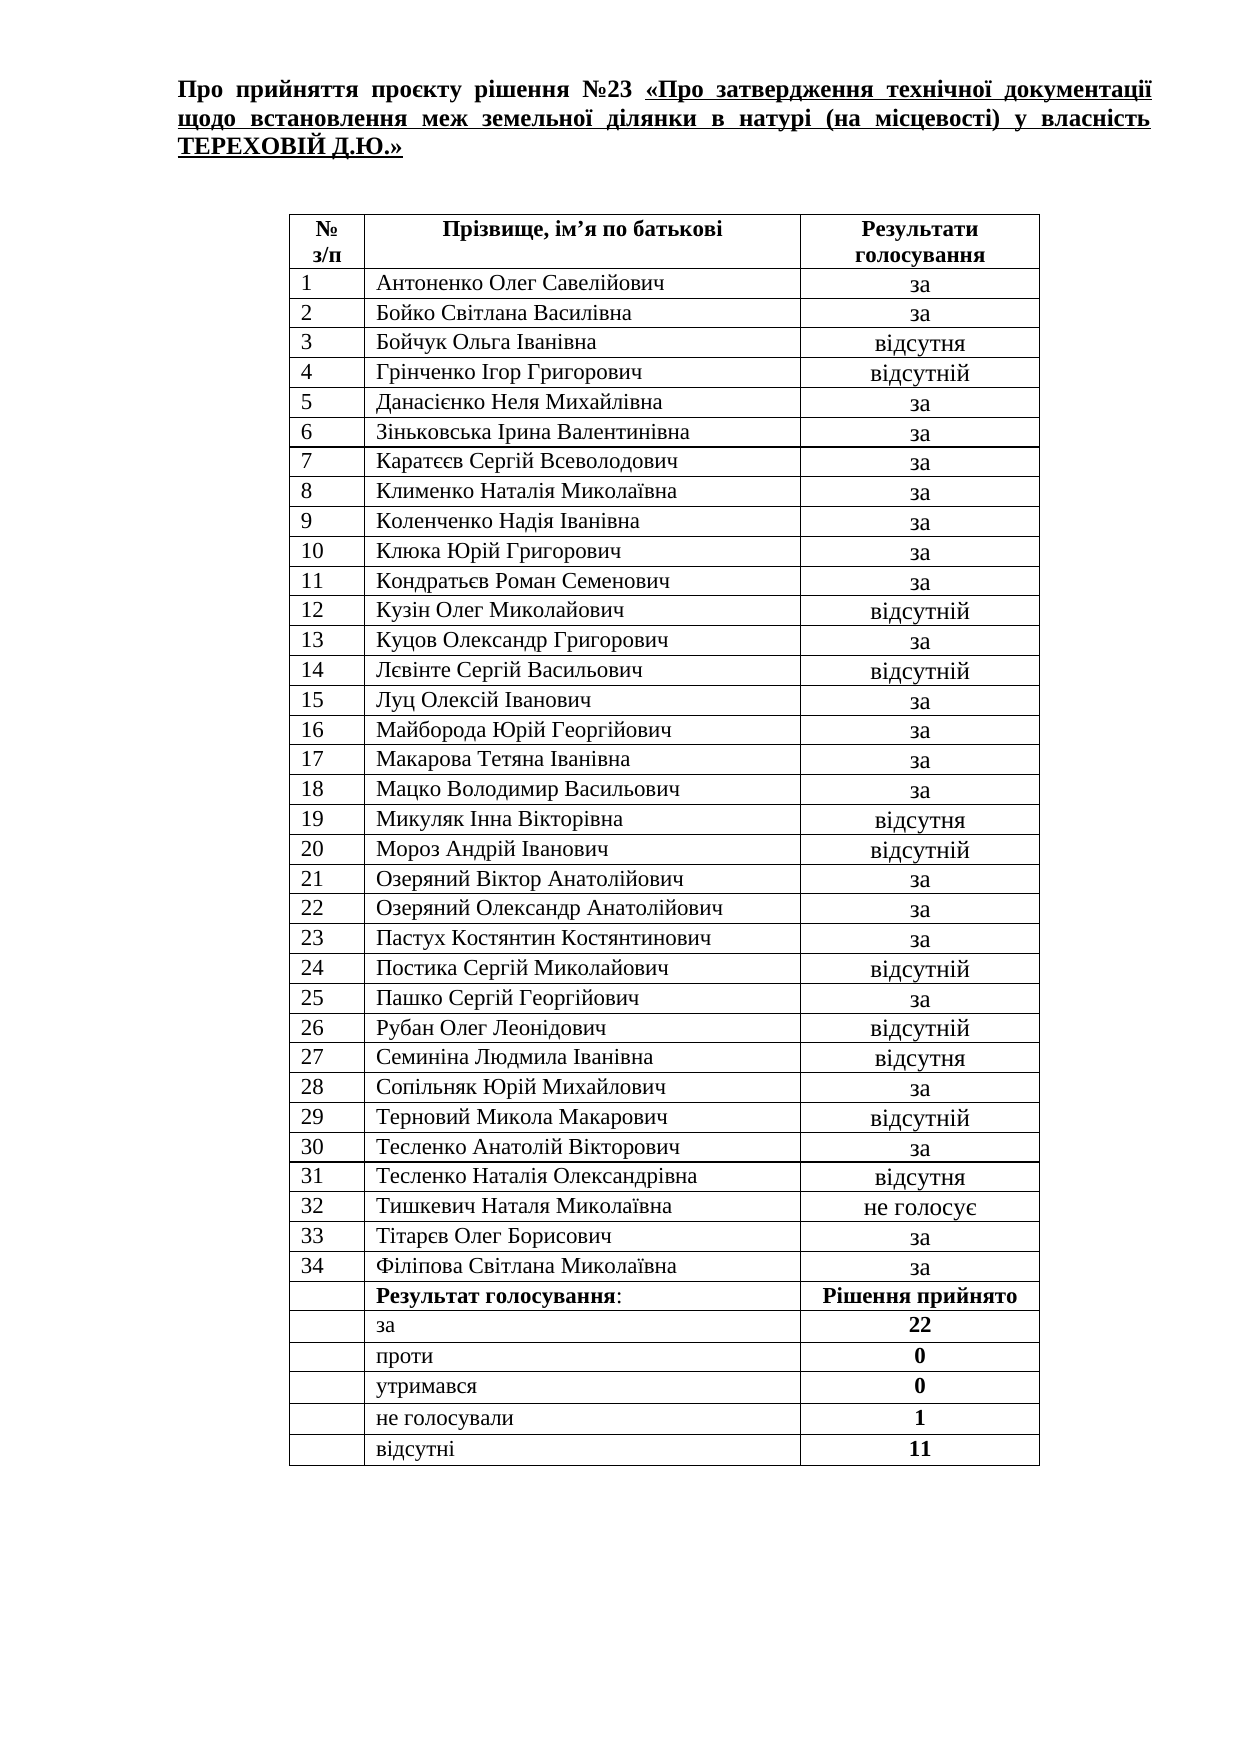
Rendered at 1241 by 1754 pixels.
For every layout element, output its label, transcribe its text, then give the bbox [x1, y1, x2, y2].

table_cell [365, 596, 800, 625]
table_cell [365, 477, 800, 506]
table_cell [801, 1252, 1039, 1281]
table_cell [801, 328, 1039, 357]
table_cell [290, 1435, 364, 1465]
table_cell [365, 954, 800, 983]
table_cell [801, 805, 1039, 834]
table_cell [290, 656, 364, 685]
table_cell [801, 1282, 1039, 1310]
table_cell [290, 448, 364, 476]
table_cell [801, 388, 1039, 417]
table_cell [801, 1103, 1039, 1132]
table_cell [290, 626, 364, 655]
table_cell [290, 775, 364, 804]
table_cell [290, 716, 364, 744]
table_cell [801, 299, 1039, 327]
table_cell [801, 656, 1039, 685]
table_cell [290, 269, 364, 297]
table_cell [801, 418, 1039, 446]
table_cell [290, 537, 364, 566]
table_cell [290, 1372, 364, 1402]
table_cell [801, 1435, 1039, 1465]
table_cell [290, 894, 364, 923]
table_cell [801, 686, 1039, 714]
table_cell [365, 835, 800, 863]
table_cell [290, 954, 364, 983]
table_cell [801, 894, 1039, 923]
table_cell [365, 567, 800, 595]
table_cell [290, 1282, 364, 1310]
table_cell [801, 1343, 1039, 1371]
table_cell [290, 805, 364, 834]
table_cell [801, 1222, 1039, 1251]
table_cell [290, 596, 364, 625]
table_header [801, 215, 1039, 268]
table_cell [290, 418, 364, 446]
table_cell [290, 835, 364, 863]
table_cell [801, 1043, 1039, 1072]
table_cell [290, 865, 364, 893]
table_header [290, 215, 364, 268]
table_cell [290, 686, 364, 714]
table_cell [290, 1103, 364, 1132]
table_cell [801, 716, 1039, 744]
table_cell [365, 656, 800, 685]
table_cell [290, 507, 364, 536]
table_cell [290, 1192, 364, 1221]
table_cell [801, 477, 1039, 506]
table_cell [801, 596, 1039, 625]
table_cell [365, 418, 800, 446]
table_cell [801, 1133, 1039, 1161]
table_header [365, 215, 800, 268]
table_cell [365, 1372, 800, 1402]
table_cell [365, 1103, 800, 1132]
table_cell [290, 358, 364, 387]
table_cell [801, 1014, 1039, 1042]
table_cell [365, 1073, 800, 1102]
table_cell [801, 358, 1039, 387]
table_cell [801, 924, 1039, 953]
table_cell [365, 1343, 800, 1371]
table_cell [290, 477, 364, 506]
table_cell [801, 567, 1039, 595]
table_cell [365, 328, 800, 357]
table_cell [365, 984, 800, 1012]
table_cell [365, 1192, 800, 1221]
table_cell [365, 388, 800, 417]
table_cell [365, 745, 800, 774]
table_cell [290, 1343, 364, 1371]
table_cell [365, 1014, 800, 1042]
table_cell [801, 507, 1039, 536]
text Про прийняття проєкту рішення №23 «Про затвердження технічної документації щодо встановлення меж земельної ділянки в натурі (на місцевості) у власність ТЕРЕХОВІЙ Д.Ю.» [177, 74, 1152, 160]
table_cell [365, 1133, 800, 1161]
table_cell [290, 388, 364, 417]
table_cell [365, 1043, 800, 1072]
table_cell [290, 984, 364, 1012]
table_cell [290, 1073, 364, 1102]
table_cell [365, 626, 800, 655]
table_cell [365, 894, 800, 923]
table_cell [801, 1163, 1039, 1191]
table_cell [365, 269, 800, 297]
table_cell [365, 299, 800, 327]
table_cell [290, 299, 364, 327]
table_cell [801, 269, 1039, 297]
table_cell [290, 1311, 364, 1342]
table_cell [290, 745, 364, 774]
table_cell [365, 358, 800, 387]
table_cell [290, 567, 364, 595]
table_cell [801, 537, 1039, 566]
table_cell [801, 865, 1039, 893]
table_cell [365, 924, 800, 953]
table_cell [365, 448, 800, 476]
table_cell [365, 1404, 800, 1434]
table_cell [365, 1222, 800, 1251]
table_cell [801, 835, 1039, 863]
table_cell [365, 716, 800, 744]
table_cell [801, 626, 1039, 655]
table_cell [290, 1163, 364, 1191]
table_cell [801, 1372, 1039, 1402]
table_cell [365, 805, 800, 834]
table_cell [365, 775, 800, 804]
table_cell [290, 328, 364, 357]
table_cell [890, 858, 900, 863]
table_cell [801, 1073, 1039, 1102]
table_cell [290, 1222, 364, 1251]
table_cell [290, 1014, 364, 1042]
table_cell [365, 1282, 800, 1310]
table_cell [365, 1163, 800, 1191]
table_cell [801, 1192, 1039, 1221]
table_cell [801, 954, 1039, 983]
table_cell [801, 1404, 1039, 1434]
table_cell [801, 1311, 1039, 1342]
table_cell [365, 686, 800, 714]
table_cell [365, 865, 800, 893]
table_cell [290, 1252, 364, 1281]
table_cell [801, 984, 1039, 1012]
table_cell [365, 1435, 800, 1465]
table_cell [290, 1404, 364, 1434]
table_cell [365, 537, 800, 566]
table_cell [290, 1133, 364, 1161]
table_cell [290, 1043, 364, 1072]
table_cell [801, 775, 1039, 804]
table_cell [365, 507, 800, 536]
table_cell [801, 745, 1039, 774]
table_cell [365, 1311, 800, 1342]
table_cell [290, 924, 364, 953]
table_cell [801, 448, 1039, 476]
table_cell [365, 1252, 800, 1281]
